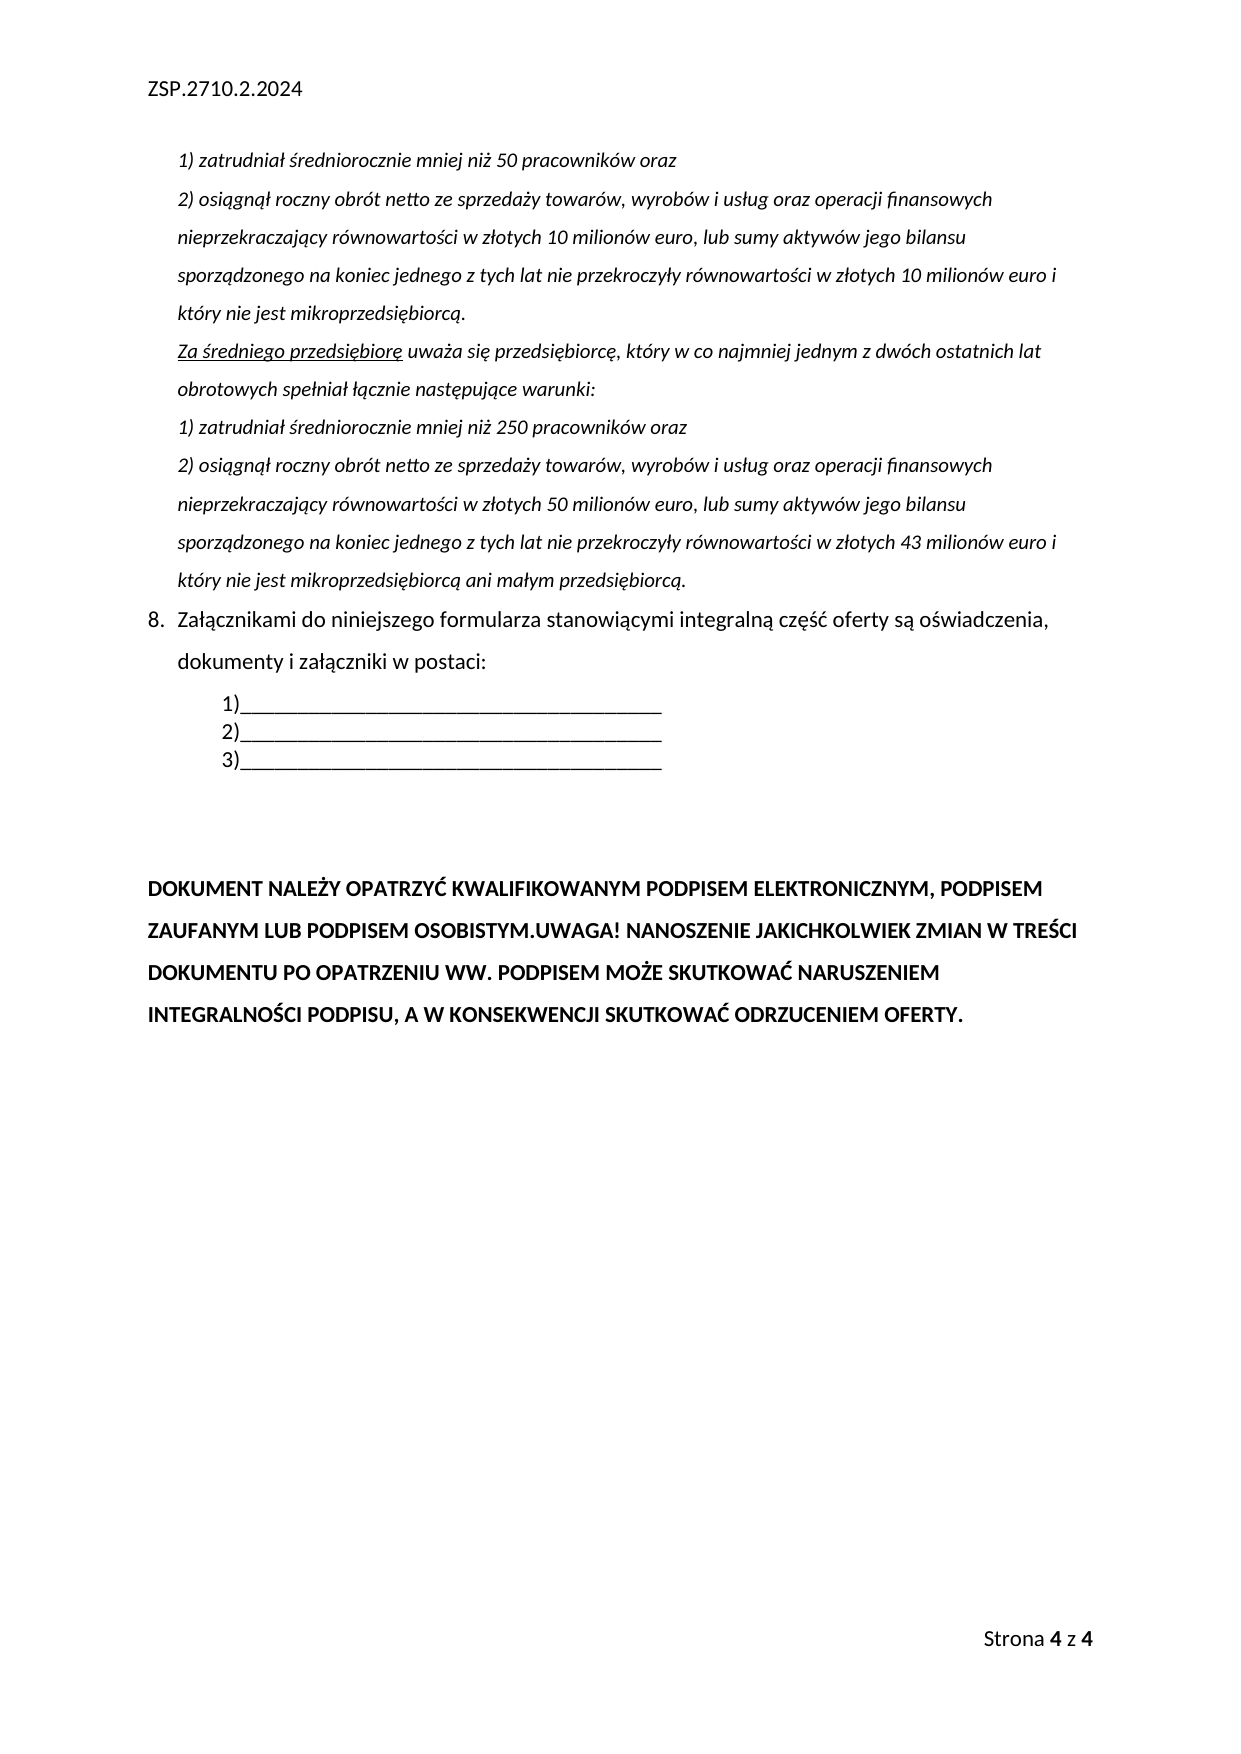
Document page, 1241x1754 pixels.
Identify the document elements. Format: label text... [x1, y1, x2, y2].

list Załącznikami do niniejszego formularza stanowiącymi integralną część oferty są oświadczenia, dokumenty i załączniki w postaci: [148, 605, 1093, 675]
text 1) zatrudniał średniorocznie mniej niż 250 pracowników oraz [177, 414, 1093, 440]
list _____________________________________ [221, 689, 1093, 717]
text 2) osiągnął roczny obrót netto ze sprzedaży towarów, wyrobów i usług oraz operacji finansowych nieprzekraczający równowartości w złotych 50 milionów euro, lub sumy aktywów jego bilansu sporządzonego na koniec jednego z tych lat nie przekroczyły równowartości w złotych 43 milionów euro i który nie jest mikroprzedsiębiorcą ani małym przedsiębiorcą. [177, 453, 1093, 592]
text Za średniego przedsiębiorę uważa się przedsiębiorcę, który w co najmniej jednym z dwóch ostatnich lat obrotowych spełniał łącznie następujące warunki: [177, 338, 1093, 402]
text DOKUMENT NALEŻY OPATRZYĆ KWALIFIKOWANYM PODPISEM ELEKTRONICZNYM, PODPISEM ZAUFANYM LUB PODPISEM OSOBISTYM.UWAGA! NANOSZENIE JAKICHKOLWIEK ZMIAN W TREŚCI DOKUMENTU PO OPATRZENIU WW. PODPISEM MOŻE SKUTKOWAĆ NARUSZENIEM INTEGRALNOŚCI PODPISU, A W KONSEKWENCJI SKUTKOWAĆ ODRZUCENIEM OFERTY. [148, 874, 1093, 1028]
list _____________________________________ [221, 717, 1093, 745]
text 1) zatrudniał średniorocznie mniej niż 50 pracowników oraz [177, 148, 1093, 173]
list _____________________________________ [221, 745, 1093, 773]
text 2) osiągnął roczny obrót netto ze sprzedaży towarów, wyrobów i usług oraz operacji finansowych nieprzekraczający równowartości w złotych 10 milionów euro, lub sumy aktywów jego bilansu sporządzonego na koniec jednego z tych lat nie przekroczyły równowartości w złotych 10 milionów euro i który nie jest mikroprzedsiębiorcą. [177, 186, 1093, 326]
